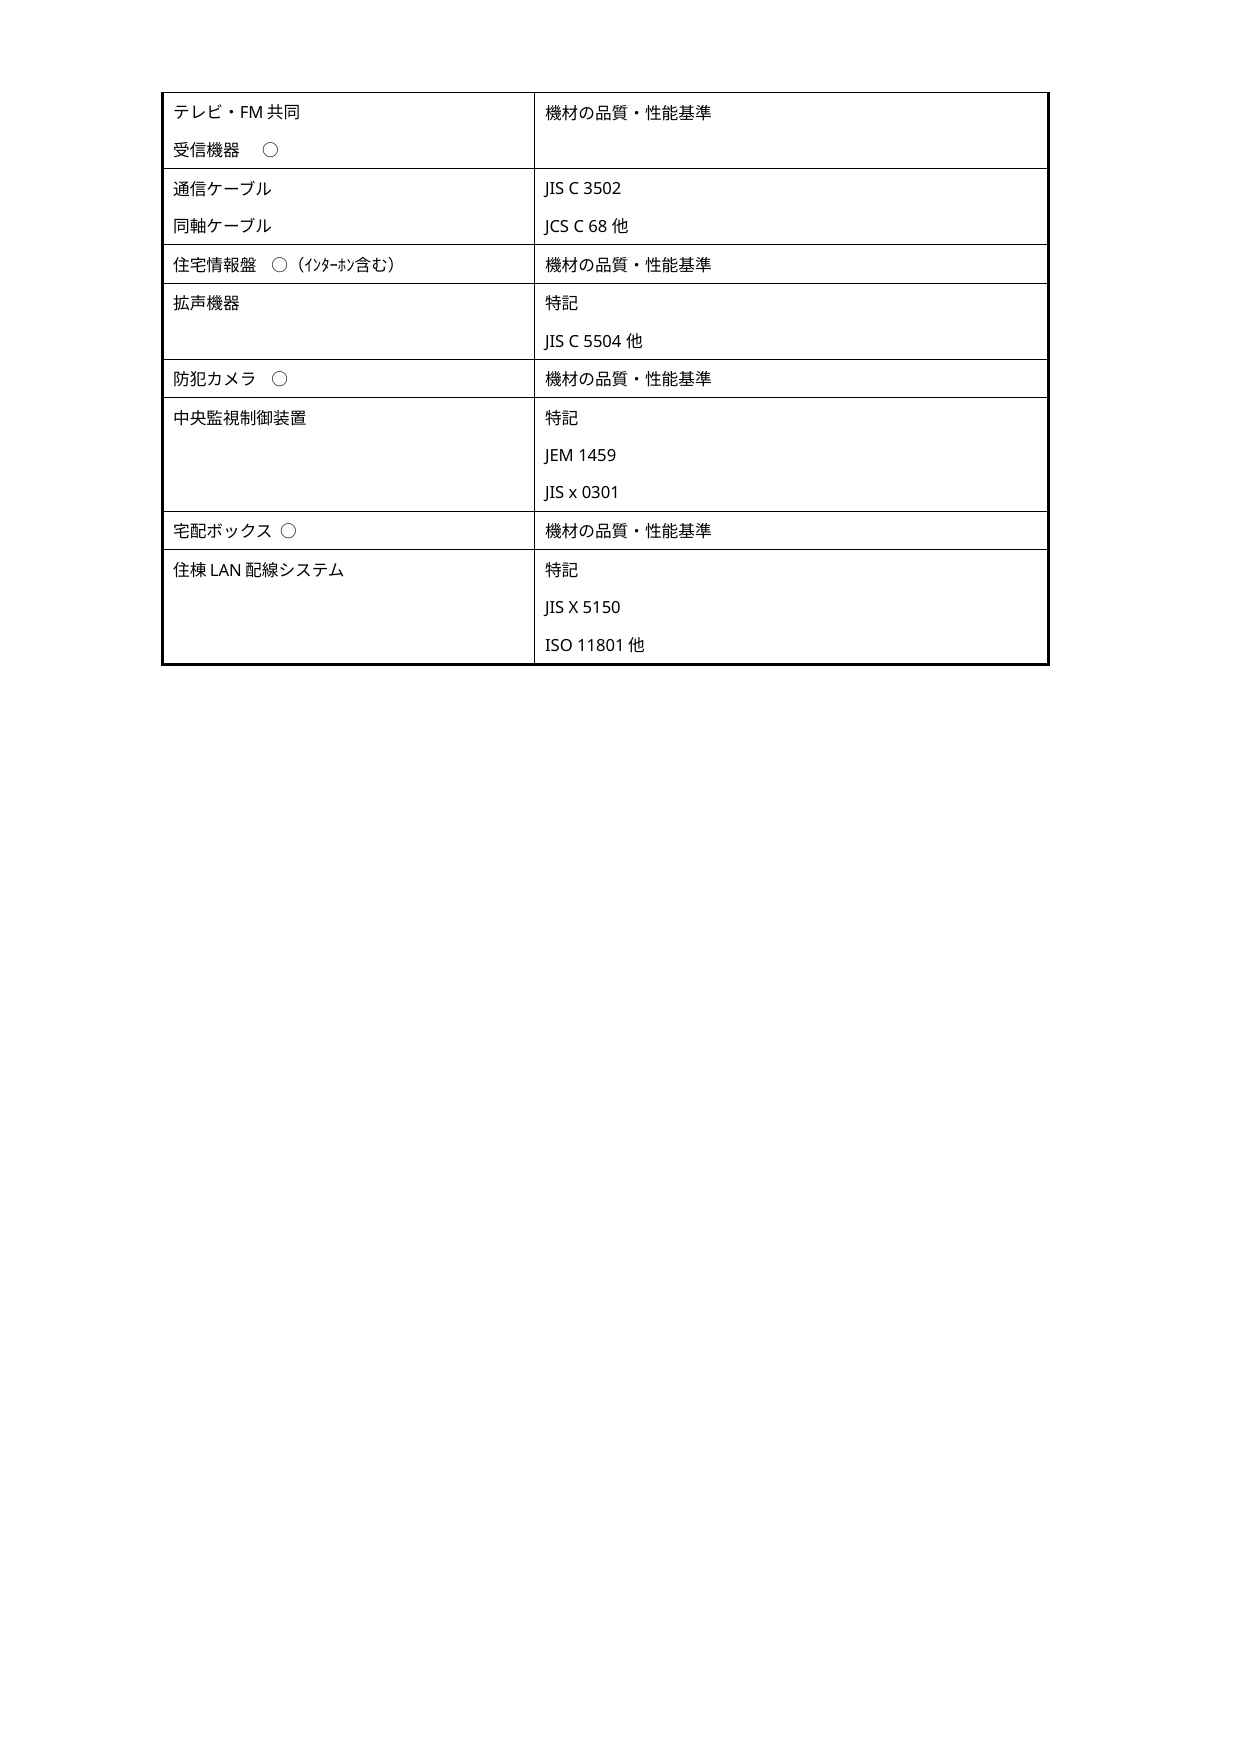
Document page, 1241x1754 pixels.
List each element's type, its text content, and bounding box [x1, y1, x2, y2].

table_cell 特記 JIS C 5504 他 [535, 284, 1047, 359]
table_cell 特記 JEM 1459 JIS x 0301 [535, 398, 1047, 511]
table_cell 機材の品質・性能基準 [535, 512, 1047, 549]
table_cell 機材の品質・性能基準 [535, 93, 1047, 168]
table_cell 宅配ボックス ○ [164, 512, 534, 549]
table_cell 防犯カメラ ○ [164, 360, 534, 397]
table_cell 機材の品質・性能基準 [535, 360, 1047, 397]
table_cell テレビ・FM共同 受信機器 ○ [164, 93, 534, 168]
table_cell 機材の品質・性能基準 [535, 245, 1047, 283]
table_cell 拡声機器 [164, 284, 534, 359]
table_cell 通信ケーブル 同軸ケーブル [164, 169, 534, 244]
table_cell 住棟LAN配線システム [164, 550, 534, 663]
table_cell 中央監視制御装置 [164, 398, 534, 511]
table_cell 特記 JIS X 5150 ISO 11801他 [535, 550, 1047, 663]
table_cell JIS C 3502 JCS C 68 他 [535, 169, 1047, 244]
table_cell 住宅情報盤 ○（ｲﾝﾀｰﾎﾝ含む） [164, 245, 534, 283]
